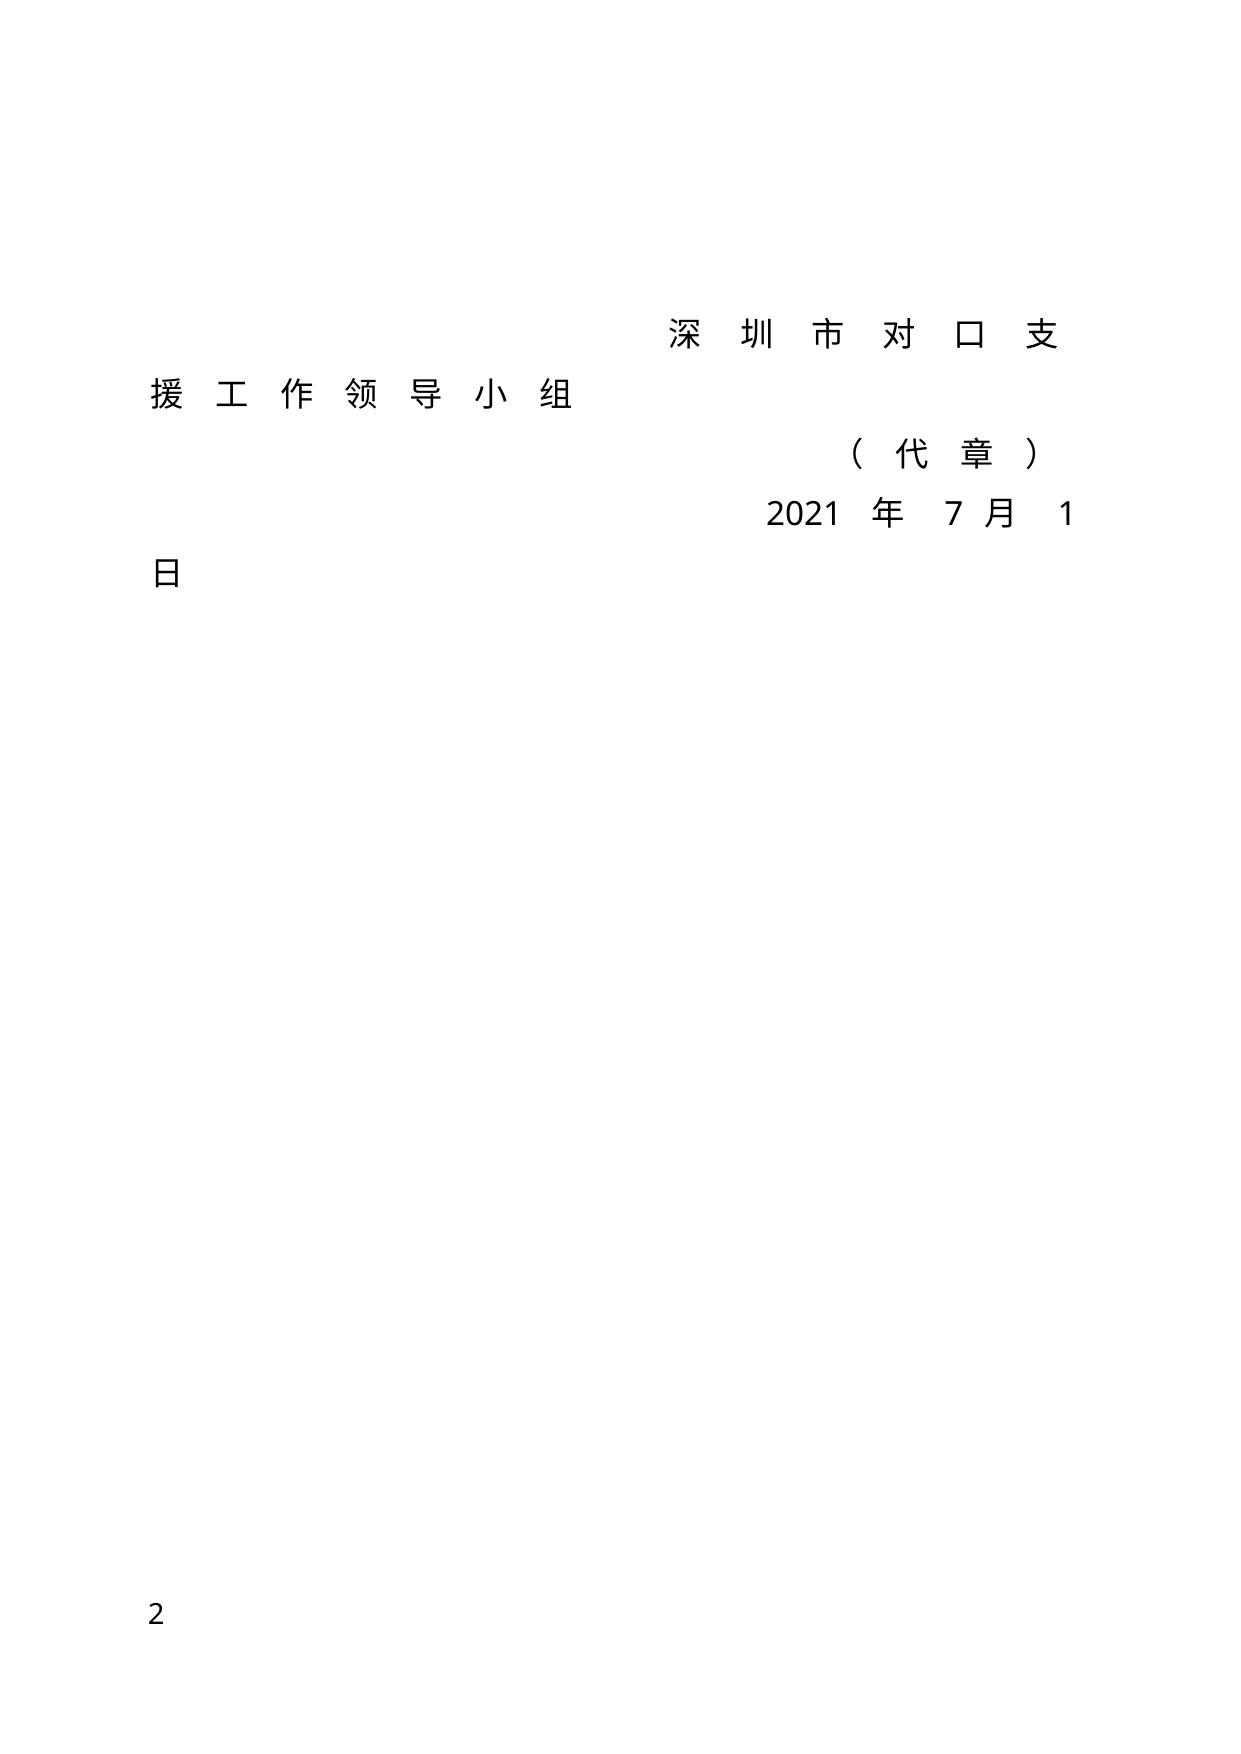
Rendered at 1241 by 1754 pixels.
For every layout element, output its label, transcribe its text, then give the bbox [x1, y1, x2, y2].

text 2021年7月1日 [150, 481, 1090, 601]
text 深圳市对口支援工作领导小组 [150, 302, 1090, 422]
text （代章） [150, 422, 1090, 481]
